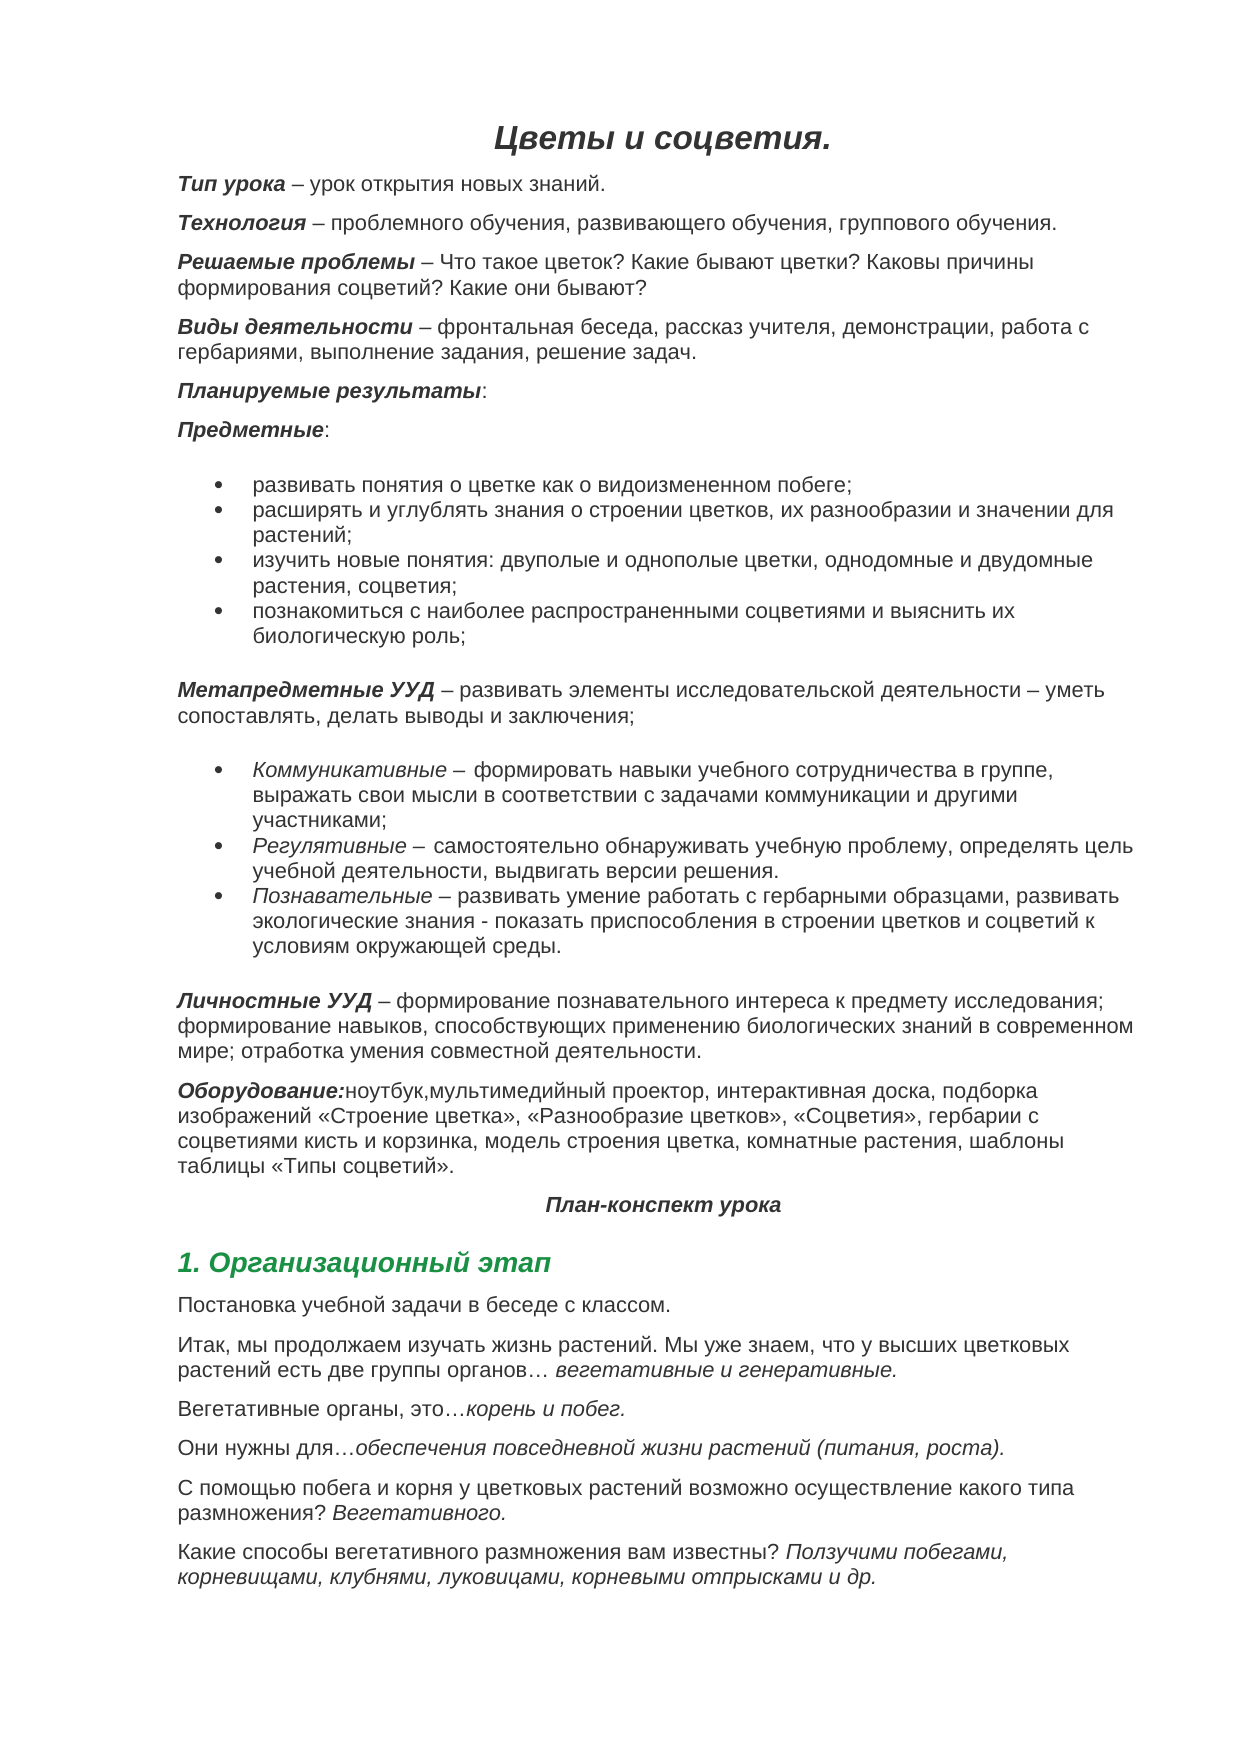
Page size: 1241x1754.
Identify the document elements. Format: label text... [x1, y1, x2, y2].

text Итак, мы продолжаем изучать жизнь растений. Мы уже знаем, что у высших цветковых растений есть две группы органов… вегетативные и генеративные. [177, 1331, 1152, 1382]
text Цветы и соцветия. [177, 118, 1152, 157]
text Планируемые результаты: [177, 378, 1152, 403]
text Вегетативные органы, это…корень и побег. [177, 1396, 1152, 1421]
text Предметные: [177, 417, 1152, 443]
list Регулятивные – самостоятельно обнаруживать учебную проблему, определять цель учебной деятельности, выдвигать версии решения. [215, 833, 1152, 883]
text План-конспект урока [177, 1192, 1152, 1218]
list Коммуникативные – формировать навыки учебного сотрудничества в группе, выражать свои мысли в соответствии с задачами коммуникации и другими участниками; [215, 757, 1152, 833]
list познакомиться с наиболее распространенными соцветиями и выяснить их биологическую роль; [215, 598, 1152, 648]
text 1. Организационный этап [177, 1246, 1152, 1278]
text Постановка учебной задачи в беседе с классом. [177, 1292, 1152, 1317]
list Познавательные – развивать умение работать с гербарными образцами, развивать экологические знания - показать приспособления в строении цветков и соцветий к условиям окружающей среды. [215, 883, 1152, 959]
text С помощью побега и корня у цветковых растений возможно осуществление какого типа размножения? Вегетативного. [177, 1474, 1152, 1525]
text Метапредметные УУД – развивать элементы исследовательской деятельности – уметь сопоставлять, делать выводы и заключения; [177, 677, 1152, 728]
list расширять и углублять знания о строении цветков, их разнообразии и значении для растений; [215, 497, 1152, 547]
text Они нужны для…обеспечения повседневной жизни растений (питания, роста). [177, 1435, 1152, 1460]
list изучить новые понятия: двуполые и однополые цветки, однодомные и двудомные растения, соцветия; [215, 547, 1152, 598]
text Тип урока – урок открытия новых знаний. [177, 171, 1152, 196]
text Решаемые проблемы – Что такое цветок? Какие бывают цветки? Каковы причины формирования соцветий? Какие они бывают? [177, 249, 1152, 299]
text Оборудование:ноутбук,мультимедийный проектор, интерактивная доска, подборка изображений «Строение цветка», «Разнообразие цветков», «Соцветия», гербарии с соцветиями кисть и корзинка, модель строения цветка, комнатные растения, шаблоны таблицы «Типы соцветий». [177, 1077, 1152, 1178]
list развивать понятия о цветке как о видоизмененном побеге; [215, 472, 1152, 497]
text Технология – проблемного обучения, развивающего обучения, группового обучения. [177, 210, 1152, 235]
text Личностные УУД – формирование познавательного интереса к предмету исследования; формирование навыков, способствующих применению биологических знаний в современном мире; отработка умения совместной деятельности. [177, 988, 1152, 1063]
text Виды деятельности – фронтальная беседа, рассказ учителя, демонстрации, работа с гербариями, выполнение задания, решение задач. [177, 314, 1152, 364]
text Какие способы вегетативного размножения вам известны? Ползучими побегами, корневищами, клубнями, луковицами, корневыми отпрысками и др. [177, 1539, 1152, 1589]
